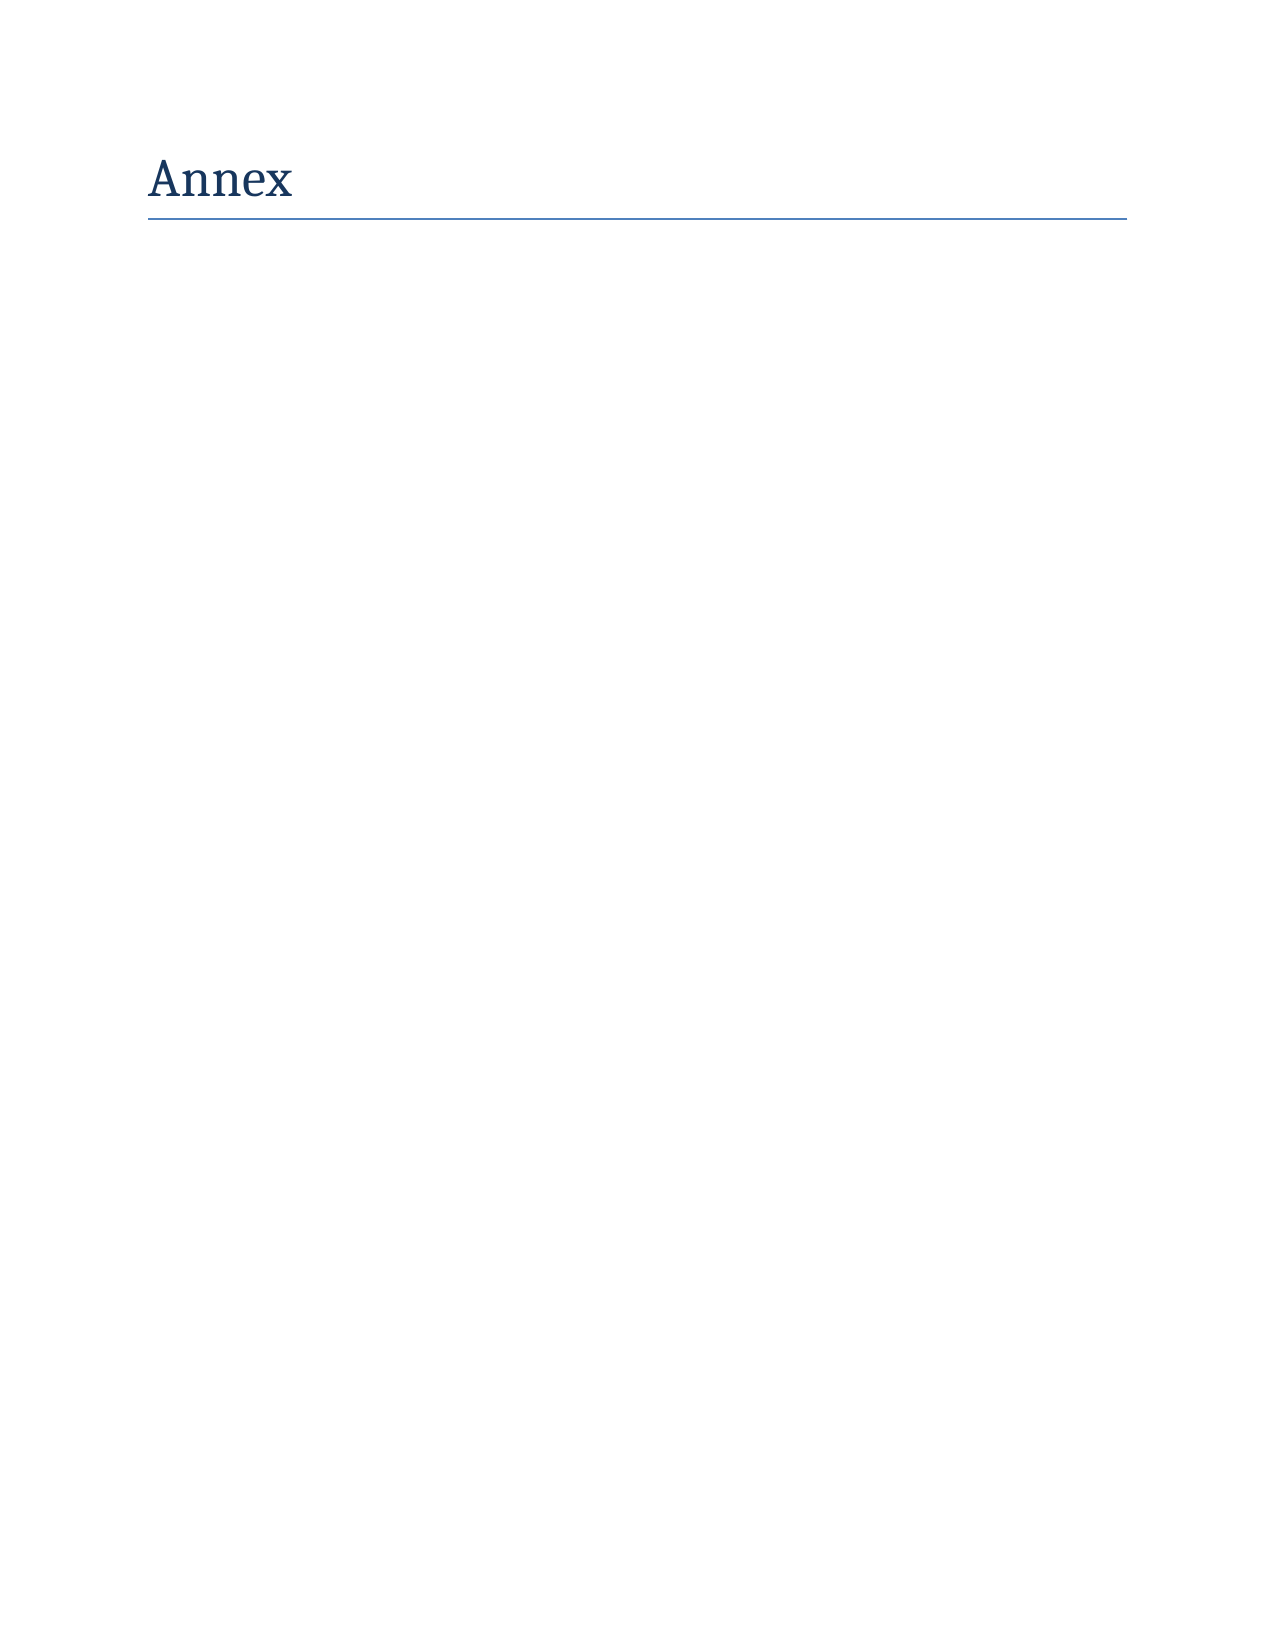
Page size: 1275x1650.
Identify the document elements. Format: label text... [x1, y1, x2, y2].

title Annex [148, 148, 1127, 218]
